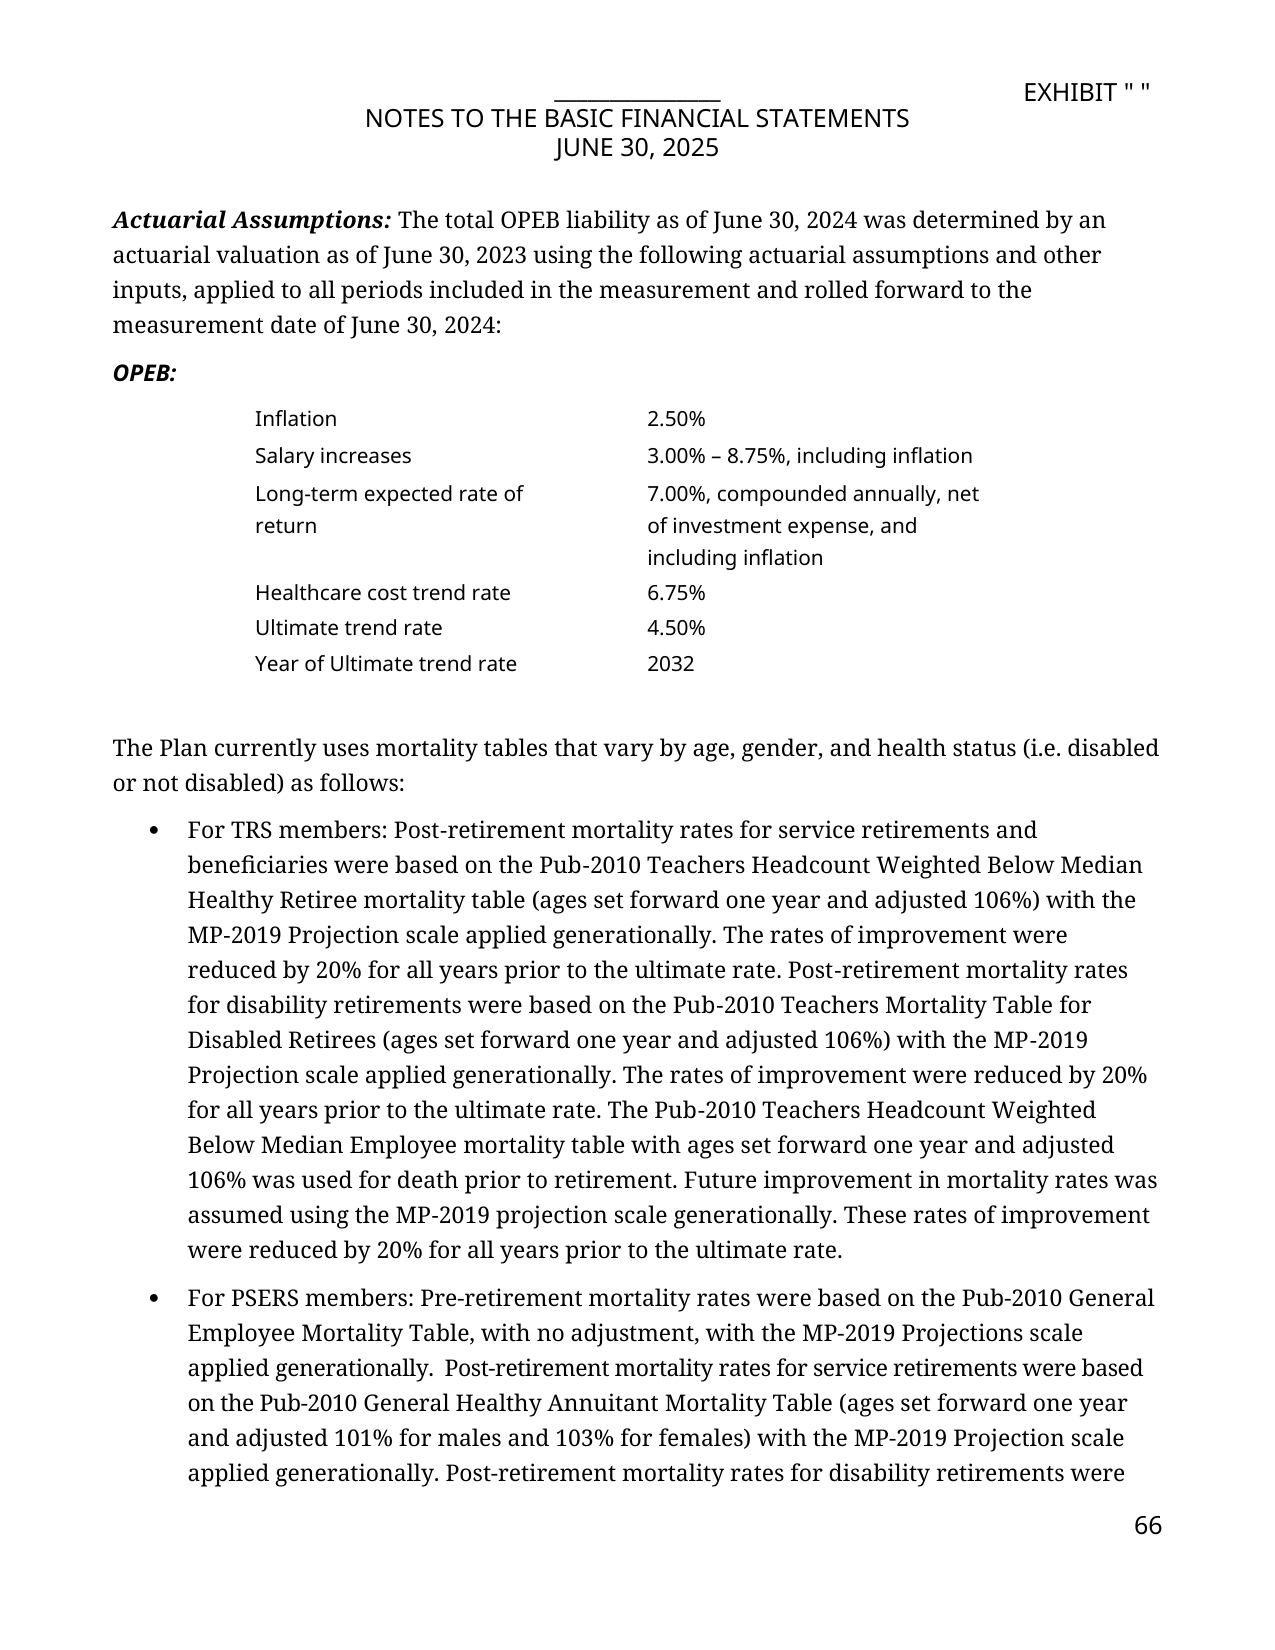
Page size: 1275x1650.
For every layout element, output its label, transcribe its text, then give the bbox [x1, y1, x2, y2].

table_cell 7.00%, compounded annually, net of investment expense, and including inflation [581, 479, 1031, 578]
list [150, 1282, 1162, 1488]
table_cell 2032 [581, 649, 1031, 684]
table_cell Healthcare cost trend rate [244, 578, 581, 613]
table_header Inflation [244, 404, 581, 442]
table_cell Salary increases [244, 442, 581, 479]
text Actuarial Assumptions: The total OPEB liability as of June 30, was determined by an actuarial valuation as of June 30, 2023 using the following actuarial assumptions and other inputs, applied to all periods included in the measurement and rolled forward to the measurement date of June 30, : [112, 204, 1162, 340]
text The Plan currently uses mortality tables that vary by age, gender, and health status (i.e. disabled or not disabled) as follows: [112, 732, 1162, 798]
table_cell 6.75% [581, 578, 1031, 613]
table_header 2.50% [581, 404, 1031, 442]
list For TRS members: Post‐retirement mortality rates for service retirements and beneficiaries were based on the Pub‐2010 Teachers Headcount Weighted Below Median Healthy Retiree mortality table (ages set forward one year and adjusted 106%) with the MP‐2019 Projection scale applied generationally. The rates of improvement were reduced by 20% for all years prior to the ultimate rate. Post‐retirement mortality rates for disability retirements were based on the Pub‐2010 Teachers Mortality Table for Disabled Retirees (ages set forward one year and adjusted 106%) with the MP‐2019 Projection scale applied generationally. The rates of improvement were reduced by 20% for all years prior to the ultimate rate. The Pub‐2010 Teachers Headcount Weighted Below Median Employee mortality table with ages set forward one year and adjusted 106% was used for death prior to retirement. Future improvement in mortality rates was assumed using the MP‐2019 projection scale generationally. These rates of improvement were reduced by 20% for all years prior to the ultimate rate. [150, 814, 1162, 1266]
table_cell 3.00% – 8.75%, including inflation [581, 442, 1031, 479]
table_cell Long-term expected rate of return [244, 479, 581, 578]
text OPEB: [112, 357, 1162, 388]
table_cell Ultimate trend rate [244, 614, 581, 649]
table_cell 4.50% [581, 614, 1031, 649]
table_cell Year of Ultimate trend rate [244, 649, 581, 684]
